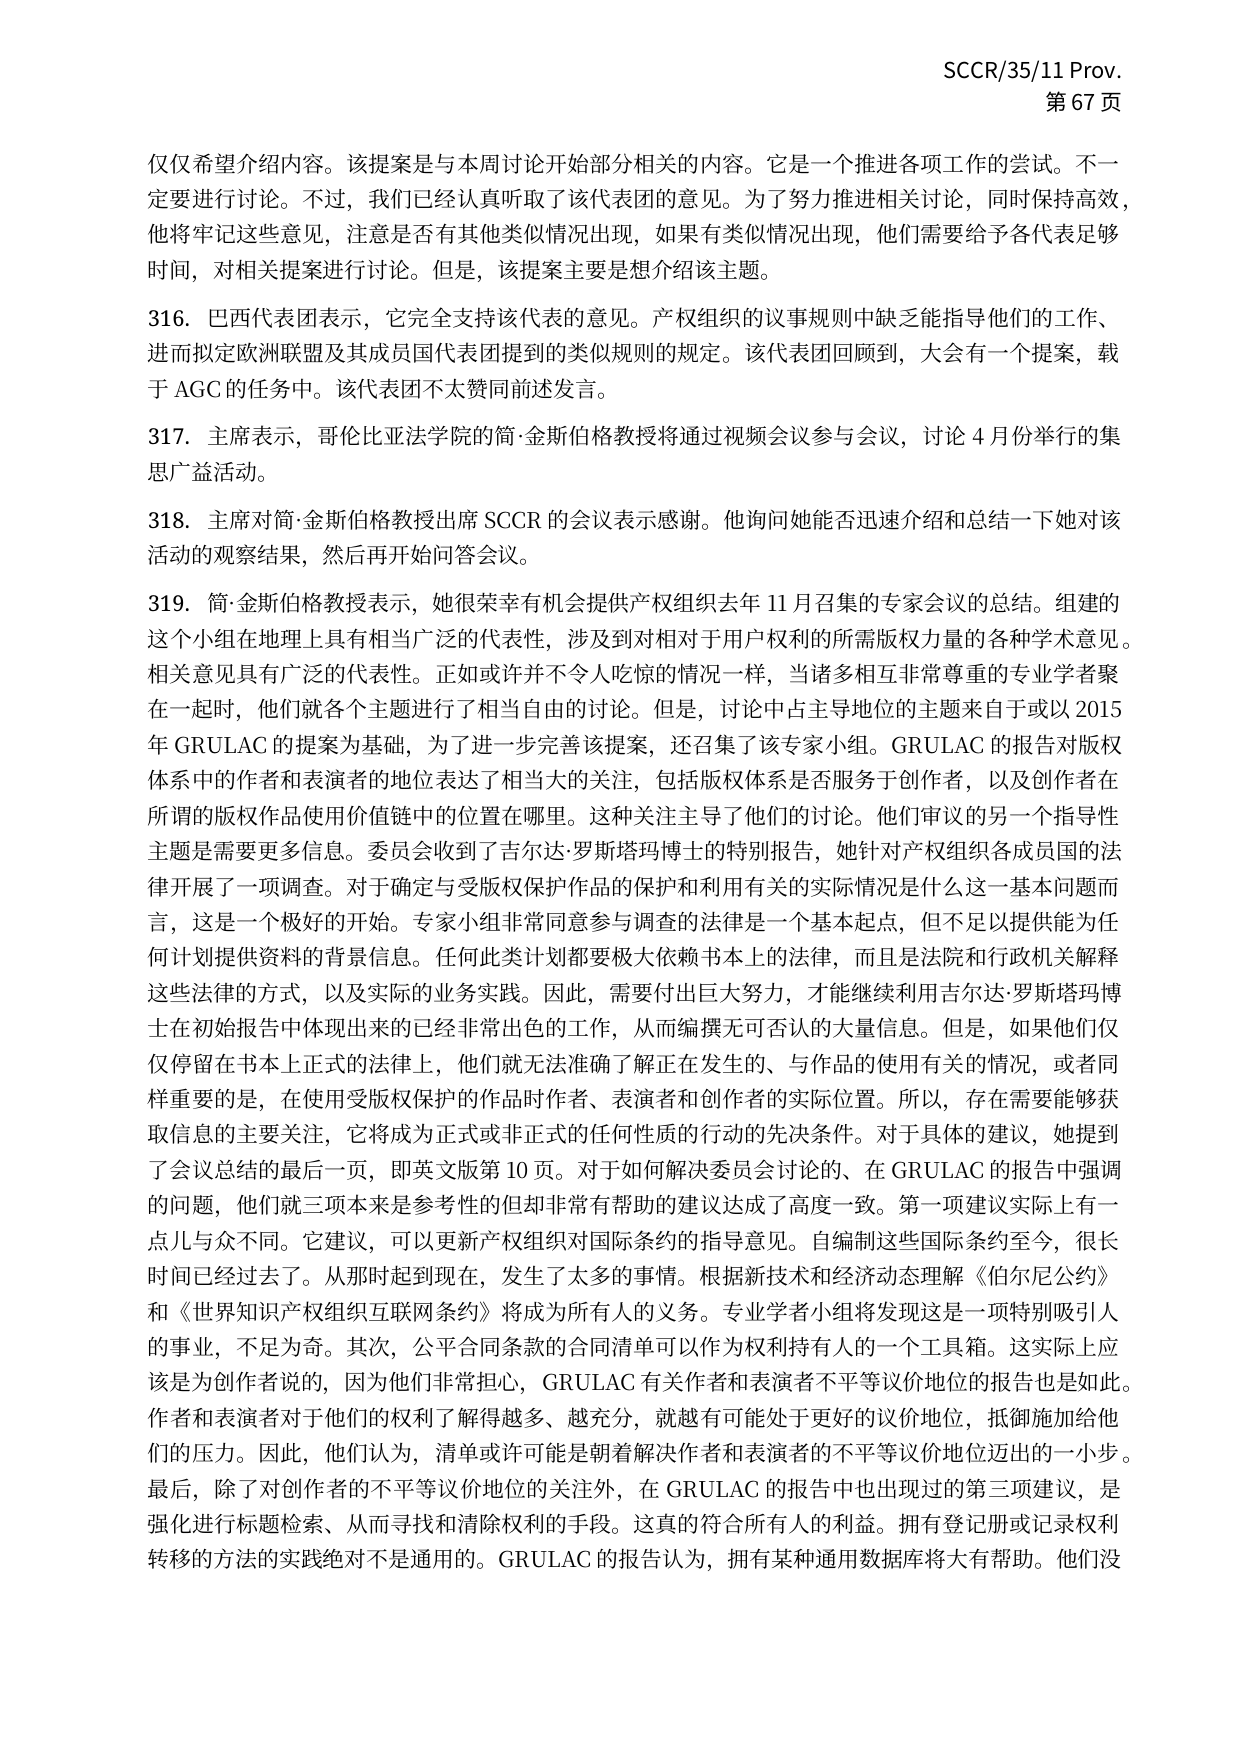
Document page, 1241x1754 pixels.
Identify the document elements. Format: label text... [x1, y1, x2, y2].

list 巴西代表团表示，它完全支持该代表的意见。产权组织的议事规则中缺乏能指导他们的工作、进而拟定欧洲联盟及其成员国代表团提到的类似规则的规定。该代表团回顾到，大会有一个提案，载于AGC的任务中。该代表团不太赞同前述发言。 [148, 297, 1122, 403]
list 主席表示，哥伦比亚法学院的简·金斯伯格教授将通过视频会议参与会议，讨论4月份举行的集思广益活动。 [148, 416, 1122, 487]
list 主席对简·金斯伯格教授出席SCCR的会议表示感谢。他询问她能否迅速介绍和总结一下她对该活动的观察结果，然后再开始问答会议。 [148, 499, 1122, 570]
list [148, 143, 1122, 284]
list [148, 582, 1122, 1574]
